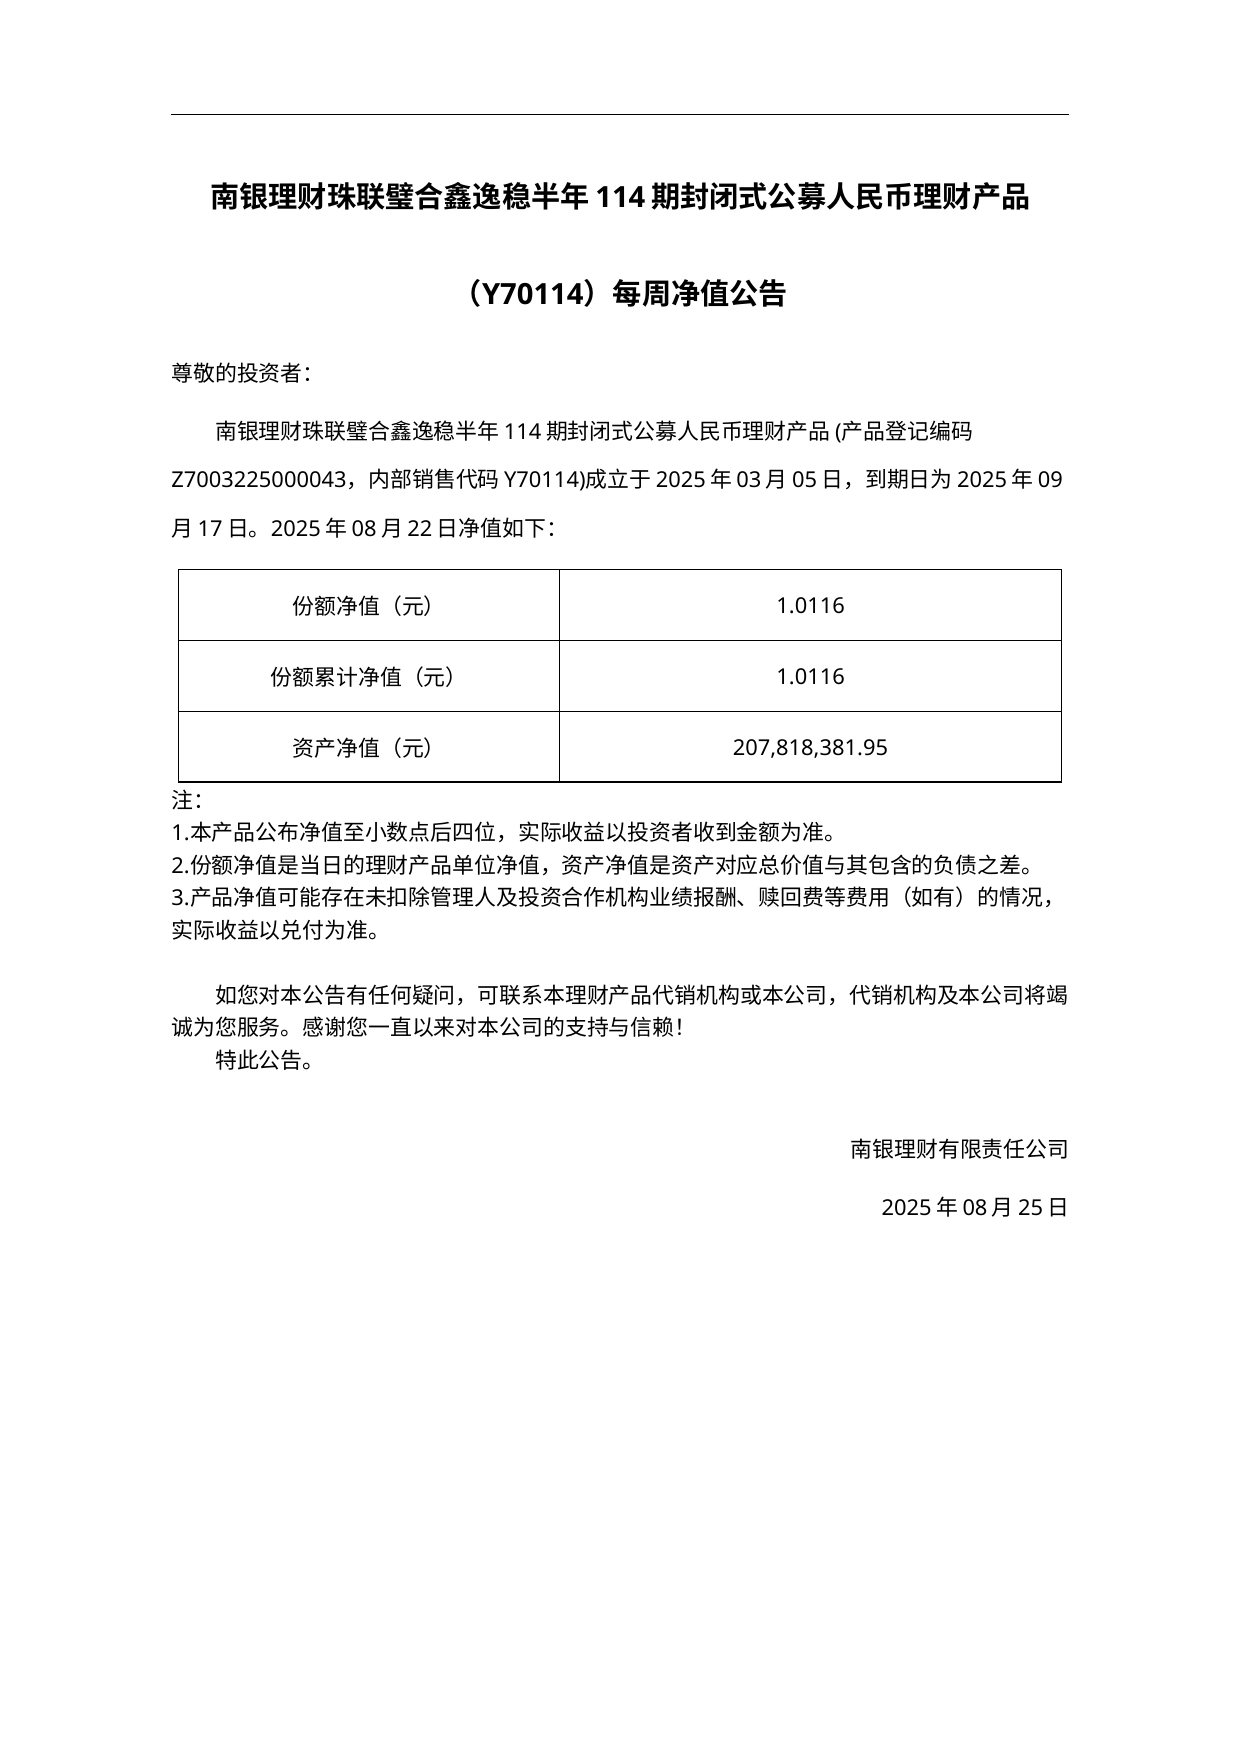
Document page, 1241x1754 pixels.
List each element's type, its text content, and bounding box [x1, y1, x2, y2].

text 2.份额净值是当日的理财产品单位净值，资产净值是资产对应总价值与其包含的负债之差。 [171, 847, 1069, 880]
text 南银理财珠联璧合鑫逸稳半年114期封闭式公募人民币理财产品（Y70114）每周净值公告 [171, 162, 1069, 324]
text 3.产品净值可能存在未扣除管理人及投资合作机构业绩报酬、赎回费等费用（如有）的情况，实际收益以兑付为准。 [171, 880, 1069, 945]
table_header 份额净值（元） [179, 570, 559, 640]
text 1.本产品公布净值至小数点后四位，实际收益以投资者收到金额为准。 [171, 815, 1069, 847]
table_cell 207,818,381.95 [560, 712, 1061, 781]
table_header 1.0116 [560, 570, 1061, 640]
text 尊敬的投资者： [171, 355, 1069, 388]
table_cell 资产净值（元） [179, 712, 559, 781]
table_cell 1.0116 [560, 641, 1061, 711]
table_cell 份额累计净值（元） [179, 641, 559, 711]
text 注： [171, 782, 1069, 815]
text 特此公告。 [171, 1042, 1069, 1075]
text 南银理财有限责任公司 [171, 1132, 1069, 1164]
text 如您对本公告有任何疑问，可联系本理财产品代销机构或本公司，代销机构及本公司将竭诚为您服务。感谢您一直以来对本公司的支持与信赖！ [171, 977, 1069, 1042]
text 南银理财珠联璧合鑫逸稳半年114期封闭式公募人民币理财产品 (产品登记编码Z7003225000043，内部销售代码Y70114)成立于2025年03月05日，到期日为2025年09月17日。2025年08月22日净值如下： [171, 413, 1069, 543]
text 2025年08月25日 [171, 1190, 1069, 1222]
